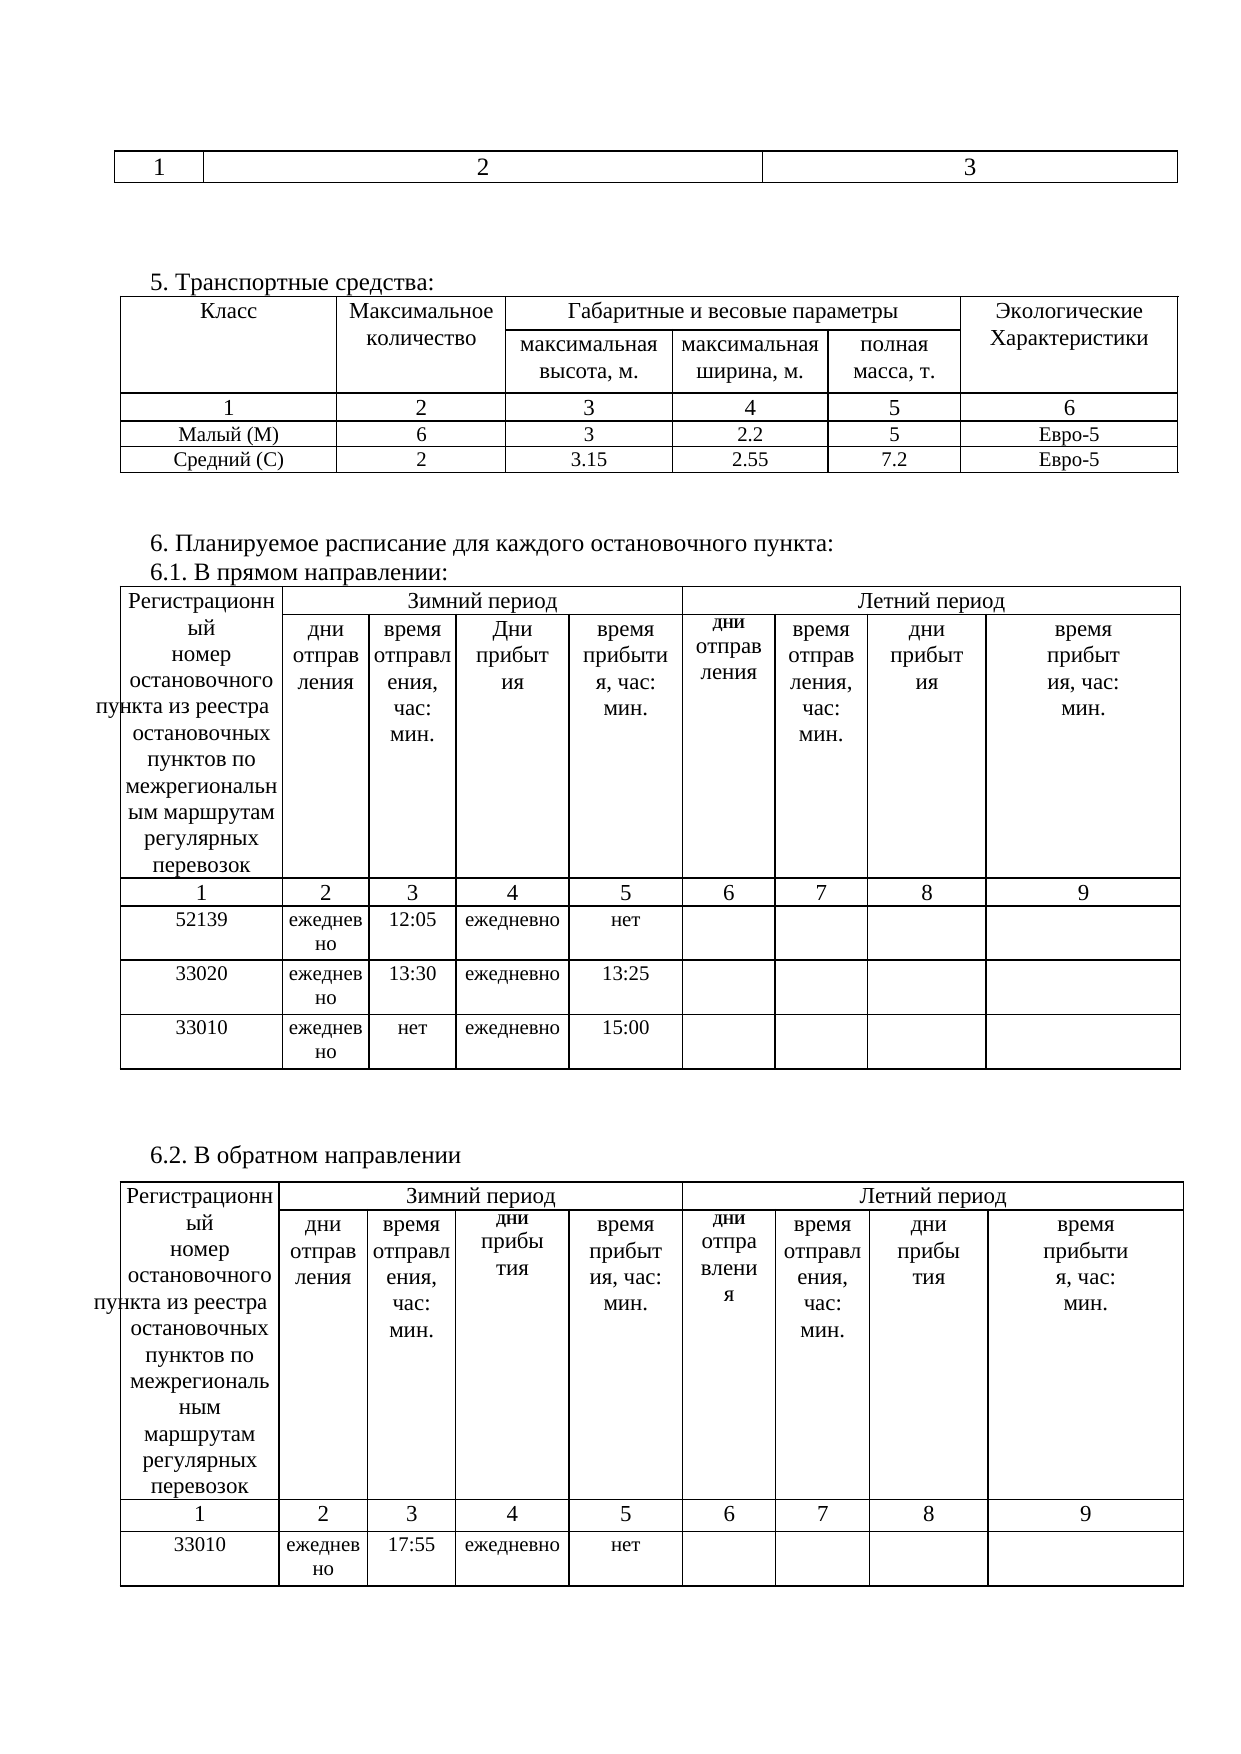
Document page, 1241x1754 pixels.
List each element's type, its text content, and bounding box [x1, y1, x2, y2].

text 6.2. В обратном направлении [150, 1140, 1090, 1168]
table_cell 8 [868, 879, 985, 905]
text 5. Транспортные средства: [150, 267, 1090, 296]
table_cell дни отправ ления [280, 1211, 367, 1499]
table_header Зимний период [283, 587, 682, 613]
table_cell [989, 1532, 1183, 1585]
table_cell 1 [115, 152, 203, 181]
table_cell 5 [829, 422, 960, 446]
table_cell время прибыт ия, час: мин. [570, 1211, 682, 1499]
text 6.1. В прямом направлении: [150, 557, 1090, 586]
table_cell 5 [570, 879, 682, 905]
table_cell 1 [121, 394, 336, 420]
table_cell 1 [121, 1500, 278, 1531]
table_cell [987, 1015, 1180, 1068]
table_cell 12:05 [370, 907, 455, 959]
table_cell 6 [683, 1500, 775, 1531]
table_cell 4 [673, 394, 827, 420]
table_cell полная масса, т. [829, 331, 960, 392]
table_cell время отправ ления, час: мин. [776, 615, 867, 877]
table_cell дни прибыт ия [868, 615, 985, 877]
table_cell 7 [776, 879, 867, 905]
table_cell 2 [337, 394, 505, 420]
table_cell нет [370, 1015, 455, 1068]
table_cell 33020 [121, 961, 282, 1014]
table_cell 2.2 [673, 422, 827, 446]
table_cell [683, 907, 774, 959]
table_cell 17:55 [368, 1532, 455, 1585]
table_cell 1 [121, 879, 282, 905]
table_cell 5 [829, 394, 960, 420]
table_cell время прибыти я, час: мин. [570, 615, 682, 877]
table_cell 13:25 [570, 961, 682, 1014]
table_cell ДНИ отпра влени я [683, 1211, 775, 1499]
table_cell [776, 1015, 867, 1068]
table_cell ежедневно [280, 1532, 367, 1585]
table_cell 9 [989, 1500, 1183, 1531]
table_cell 15:00 [570, 1015, 682, 1068]
table_cell ежедневно [457, 961, 568, 1014]
table_cell [868, 907, 985, 959]
table_cell время отправл ения, час: мин. [776, 1211, 869, 1499]
table_cell максимальная ширина, м. [673, 331, 827, 392]
table_cell [868, 961, 985, 1014]
table_cell [683, 1532, 775, 1585]
table_cell 2.55 [673, 447, 827, 471]
table_cell дни отправ ления [283, 615, 368, 877]
table_cell 6 [337, 422, 505, 446]
table_cell 6 [683, 879, 774, 905]
table_cell 2 [337, 447, 505, 471]
table_cell 13:30 [370, 961, 455, 1014]
table_cell 9 [987, 879, 1180, 905]
table_cell 5 [570, 1500, 682, 1531]
table_cell [776, 907, 867, 959]
table_cell максимальная высота, м. [506, 331, 672, 392]
table_cell 7.2 [829, 447, 960, 471]
table_cell нет [570, 907, 682, 959]
table_cell 2 [204, 152, 762, 181]
table_cell ежедневно [283, 907, 368, 959]
table_cell 4 [457, 879, 568, 905]
table_cell 3 [368, 1500, 455, 1531]
table_cell Средний (С) [121, 447, 336, 471]
table_header Зимний период [280, 1183, 682, 1209]
table_cell 2 [280, 1500, 367, 1531]
table_header Габаритные и весовые параметры [506, 297, 960, 329]
table_cell ДНИ отправ ления [683, 615, 774, 877]
table_header Летний период [683, 587, 1180, 613]
table_cell 3 [763, 152, 1177, 181]
table_header Регистрационный номер остановочного пункта из реестра остановочных пунктов по межрегиональным маршрутам регулярных перевозок [121, 587, 282, 877]
table_cell 7 [776, 1500, 869, 1531]
table_cell [683, 961, 774, 1014]
text 6. Планируемое расписание для каждого остановочного пункта: [150, 528, 1090, 557]
table_cell время отправл ения, час: мин. [368, 1211, 455, 1499]
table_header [121, 1183, 278, 1499]
table_cell ежедневно [457, 1015, 568, 1068]
table_header Класс [121, 297, 336, 392]
table_header Летний период [683, 1183, 1183, 1209]
table_cell время отправл ения, час: мин. [370, 615, 455, 877]
table_cell 33010 [121, 1532, 278, 1585]
table_header Максимальное количество [337, 297, 505, 392]
table_cell [776, 1532, 869, 1585]
table_cell ежедневно [457, 907, 568, 959]
table_cell [868, 1015, 985, 1068]
table_cell ежедневно [283, 961, 368, 1014]
table_cell [987, 907, 1180, 959]
table_cell 3 [506, 422, 672, 446]
table_cell время прибыти я, час: мин. [989, 1211, 1183, 1499]
table_cell дни прибы тия [870, 1211, 987, 1499]
table_cell время прибыт ия, час: мин. [987, 615, 1180, 877]
table_cell 3 [506, 394, 672, 420]
table_cell Евро-5 [961, 447, 1177, 471]
table_cell Малый (М) [121, 422, 336, 446]
table_cell 6 [961, 394, 1177, 420]
table_cell 8 [870, 1500, 987, 1531]
table_cell ДНИ прибы тия [456, 1211, 568, 1499]
table_cell ежедневно [456, 1532, 568, 1585]
table_cell 33010 [121, 1015, 282, 1068]
table_cell ежедневно [283, 1015, 368, 1068]
table_cell 4 [456, 1500, 568, 1531]
table_cell 3 [370, 879, 455, 905]
table_cell [987, 961, 1180, 1014]
table_cell [683, 1015, 774, 1068]
table_cell нет [570, 1532, 682, 1585]
table_cell 52139 [121, 907, 282, 959]
table_cell [776, 961, 867, 1014]
table_cell 2 [283, 879, 368, 905]
table_cell 3.15 [506, 447, 672, 471]
table_header Экологические Характеристики [961, 297, 1177, 392]
table_cell Дни прибыт ия [457, 615, 568, 877]
table_cell [870, 1532, 987, 1585]
table_cell Евро-5 [961, 422, 1177, 446]
